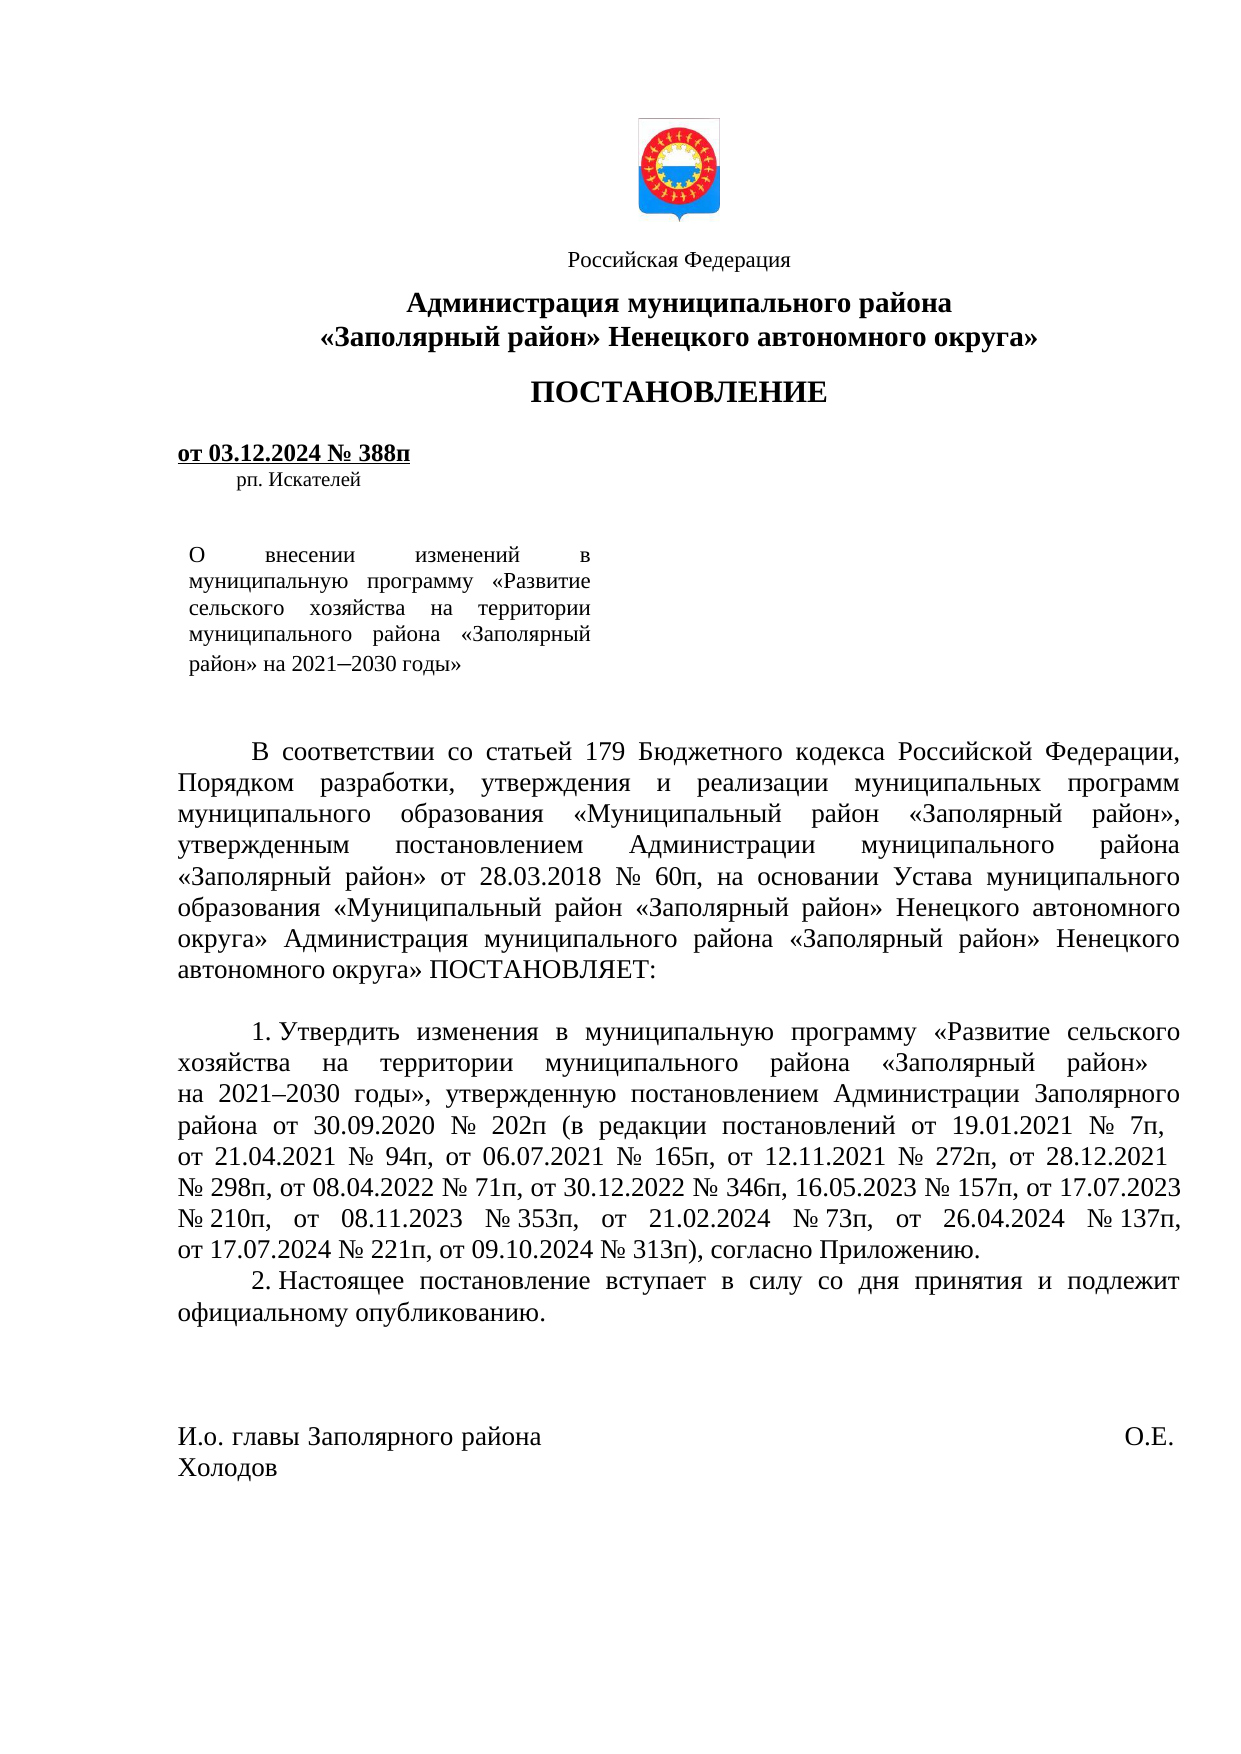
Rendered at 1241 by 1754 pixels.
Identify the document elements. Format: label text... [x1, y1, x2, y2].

text ПОСТАНОВЛЕНИЕ [177, 373, 1181, 409]
text 2. Настоящее постановление вступает в силу со дня принятия и подлежит официальному опубликованию. [177, 1264, 1181, 1327]
title И.о. главы Заполярного района О.Е. Холодов [177, 1420, 1181, 1482]
picture [638, 118, 720, 222]
table_header О внесении изменений в муниципальную программу «Развитие сельского хозяйства на территории муниципального района «Заполярный район» на 2021‒2030 годы» [177, 541, 602, 704]
subtitle Администрация муниципального района [177, 285, 1181, 319]
text В соответствии со статьей 179 Бюджетного кодекса Российской Федерации, Порядком разработки, утверждения и реализации муниципальных программ муниципального образования «Муниципальный район «Заполярный район», утвержденным постановлением Администрации муниципального района «Заполярный район» от 28.03.2018 № 60п, на основании Устава муниципального образования «Муниципальный район «Заполярный район» Ненецкого автономного округа» Администрация муниципального района «Заполярный район» Ненецкого автономного округа» ПОСТАНОВЛЯЕТ: [177, 735, 1181, 984]
text Российская Федерация [177, 246, 1181, 273]
text 1. Утвердить изменения в муниципальную программу «Развитие сельского хозяйства на территории муниципального района «Заполярный район» на 2021‒2030 годы», утвержденную постановлением Администрации Заполярного района от 30.09.2020 № 202п (в редакции постановлений от 19.01.2021 № 7п, от 21.04.2021 № 94п, от 06.07.2021 № 165п, от 12.11.2021 № 272п, от 28.12.2021 № 298п, от 08.04.2022 № 71п, от 30.12.2022 № 346п, 16.05.2023 № 157п, от 17.07.2023 № 210п, от 08.11.2023 № 353п, от 21.02.2024 № 73п, от 26.04.2024 № 137п, от 17.07.2024 № 221п, от 09.10.2024 № 313п), согласно Приложению. [177, 1015, 1181, 1264]
text рп. Искателей [236, 467, 576, 491]
text от 03.12.2024 № 388п [177, 438, 1181, 467]
subtitle «Заполярный район» Ненецкого автономного округа» [177, 319, 1181, 352]
